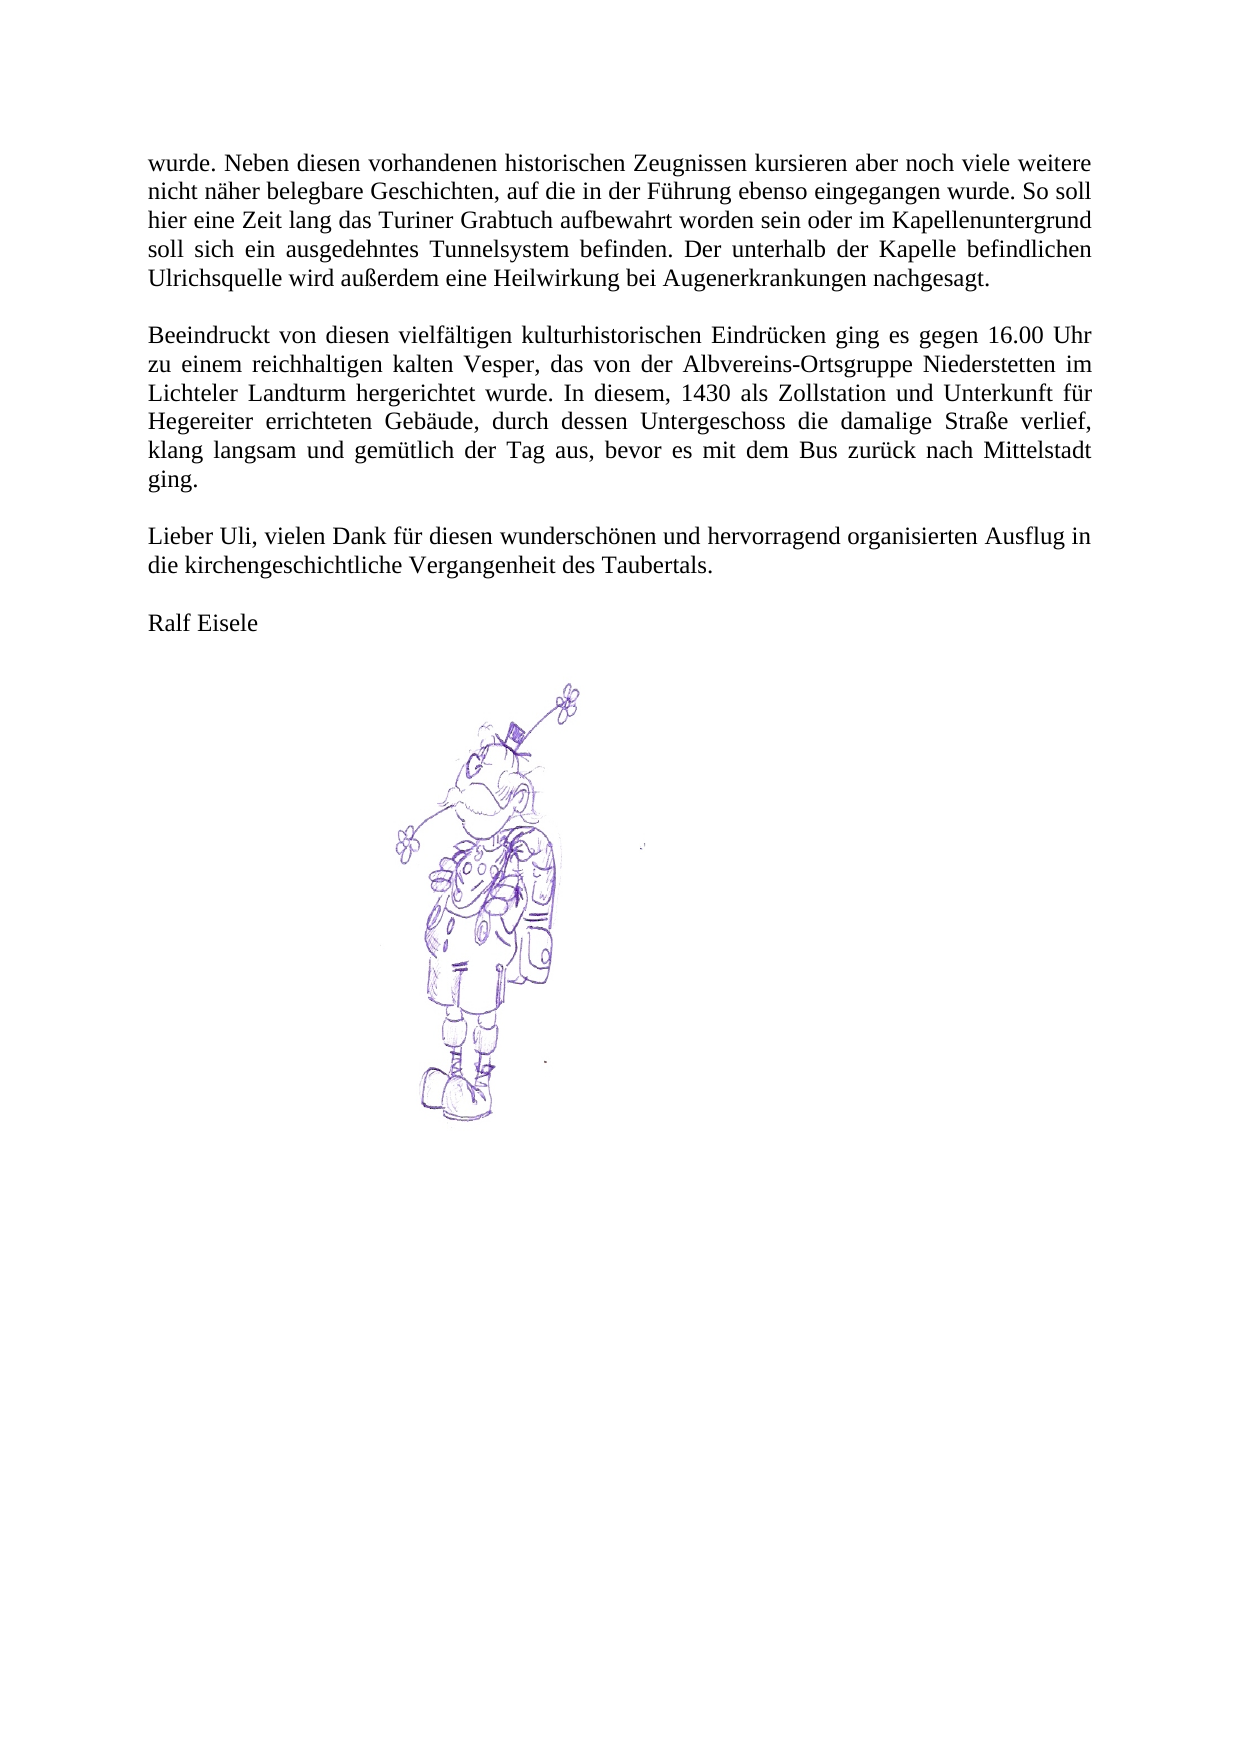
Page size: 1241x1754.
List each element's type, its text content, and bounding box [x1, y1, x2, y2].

text Ralf Eisele [148, 608, 1093, 636]
picture [353, 661, 646, 1138]
text Beeindruckt von diesen vielfältigen kulturhistorischen Eindrücken ging es gegen 16.00 Uhr zu einem reichhaltigen kalten Vesper, das von der Albvereins-Ortsgruppe Niederstetten im Lichteler Landturm hergerichtet wurde. In diesem, 1430 als Zollstation und Unterkunft für Hegereiter errichteten Gebäude, durch dessen Untergeschoss die damalige Straße verlief, klang langsam und gemütlich der Tag aus, bevor es mit dem Bus zurück nach Mittelstadt ging. [148, 320, 1093, 493]
text Lieber Uli, vielen Dank für diesen wunderschönen und hervorragend organisierten Ausflug in die kirchengeschichtliche Vergangenheit des Taubertals. [148, 521, 1093, 579]
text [148, 148, 1093, 291]
